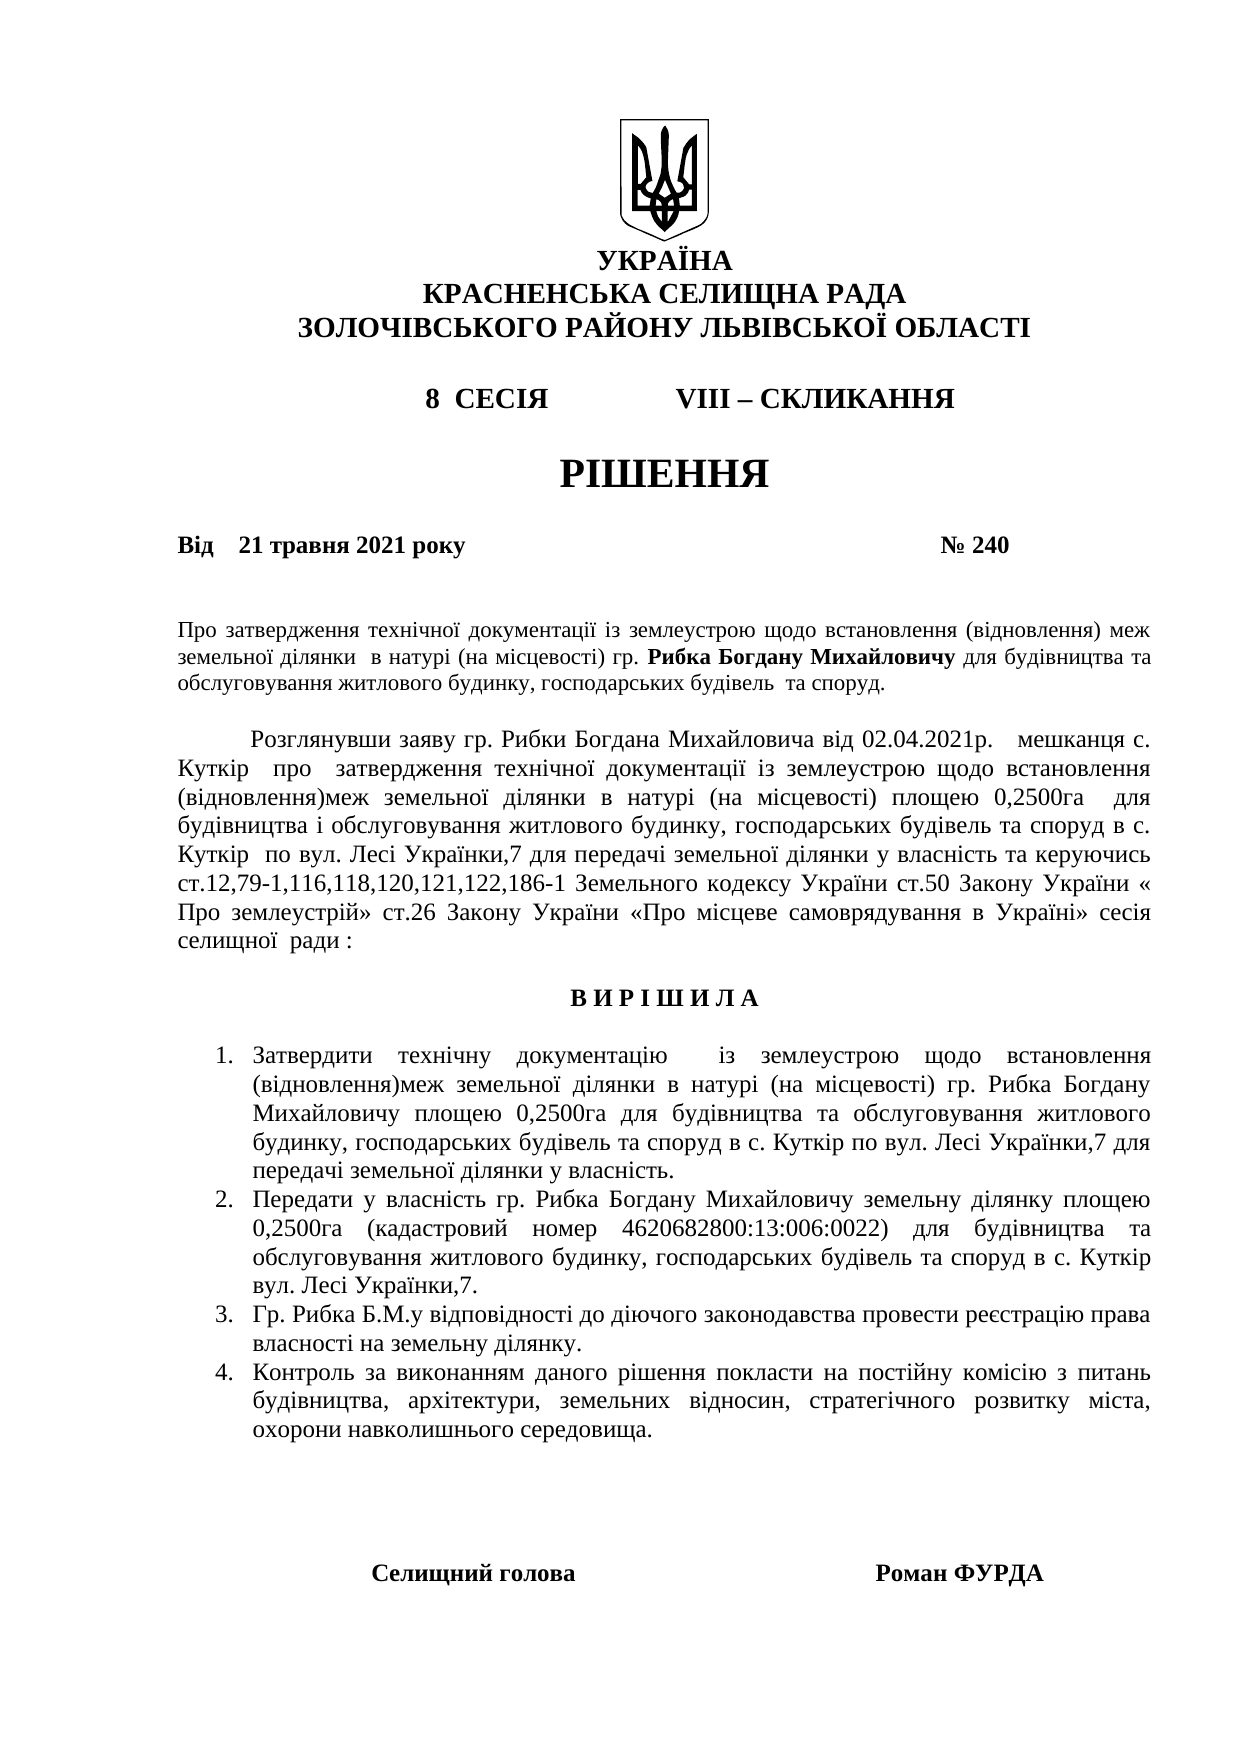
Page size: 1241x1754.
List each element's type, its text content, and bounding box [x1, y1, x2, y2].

list Передати у власність гр. Рибка Богдану Михайловичу земельну ділянку площею 0,2500га (кадастровий номер 4620682800:13:006:0022) для будівництва та обслуговування житлового будинку, господарських будівель та споруд в с. Куткір вул. Лесі Українки,7. [215, 1184, 1152, 1299]
text КРАСНЕНСЬКА СЕЛИЩНА РАДА [177, 276, 1152, 310]
text 8 СЕСІЯ VIII – СКЛИКАННЯ [177, 382, 1152, 415]
text ЗОЛОЧІВСЬКОГО РАЙОНУ ЛЬВІВСЬКОЇ ОБЛАСТІ [177, 310, 1152, 343]
text В И Р І Ш И Л А [177, 983, 1152, 1012]
text Розглянувши заяву гр. Рибки Богдана Михайловича від 02.04.2021р. мешканця с. Куткір про затвердження технічної документації із землеустрою щодо встановлення (відновлення)меж земельної ділянки в натурі (на місцевості) площею 0,2500га для будівництва і обслуговування житлового будинку, господарських будівель та споруд в с. Куткір по вул. Лесі Українки,7 для передачі земельної ділянки у власність та керуючись ст.12,79-1,116,118,120,121,122,186-1 Земельного кодексу України ст.50 Закону України « Про землеустрій» ст.26 Закону України «Про місцеве самоврядування в Україні» сесія селищної ради : [177, 724, 1152, 954]
text Від 21 травня 2021 року № 240 [177, 530, 1152, 559]
text УКРАЇНА [177, 243, 1152, 276]
list Гр. Рибка Б.М.у відповідності до діючого законодавства провести реєстрацію права власності на земельну ділянку. [215, 1299, 1152, 1357]
list Контроль за виконанням даного рішення покласти на постійну комісію з питань будівництва, архітектури, земельних відносин, стратегічного розвитку міста, охорони навколишнього середовища. [215, 1357, 1152, 1443]
text РІШЕННЯ [177, 449, 1152, 497]
list Затвердити технічну документацію із землеустрою щодо встановлення (відновлення)меж земельної ділянки в натурі (на місцевості) гр. Рибка Богдану Михайловичу площею 0,2500га для будівництва та обслуговування житлового будинку, господарських будівель та споруд в с. Куткір по вул. Лесі Українки,7 для передачі земельної ділянки у власність. [215, 1040, 1152, 1184]
text Про затвердження технічної документації із землеустрою щодо встановлення (відновлення) меж земельної ділянки в натурі (на місцевості) гр. Рибка Богдану Михайловичу для будівництва та обслуговування житлового будинку, господарських будівель та споруд. [177, 616, 1152, 695]
text Селищний голова Роман ФУРДА [177, 1558, 1152, 1587]
